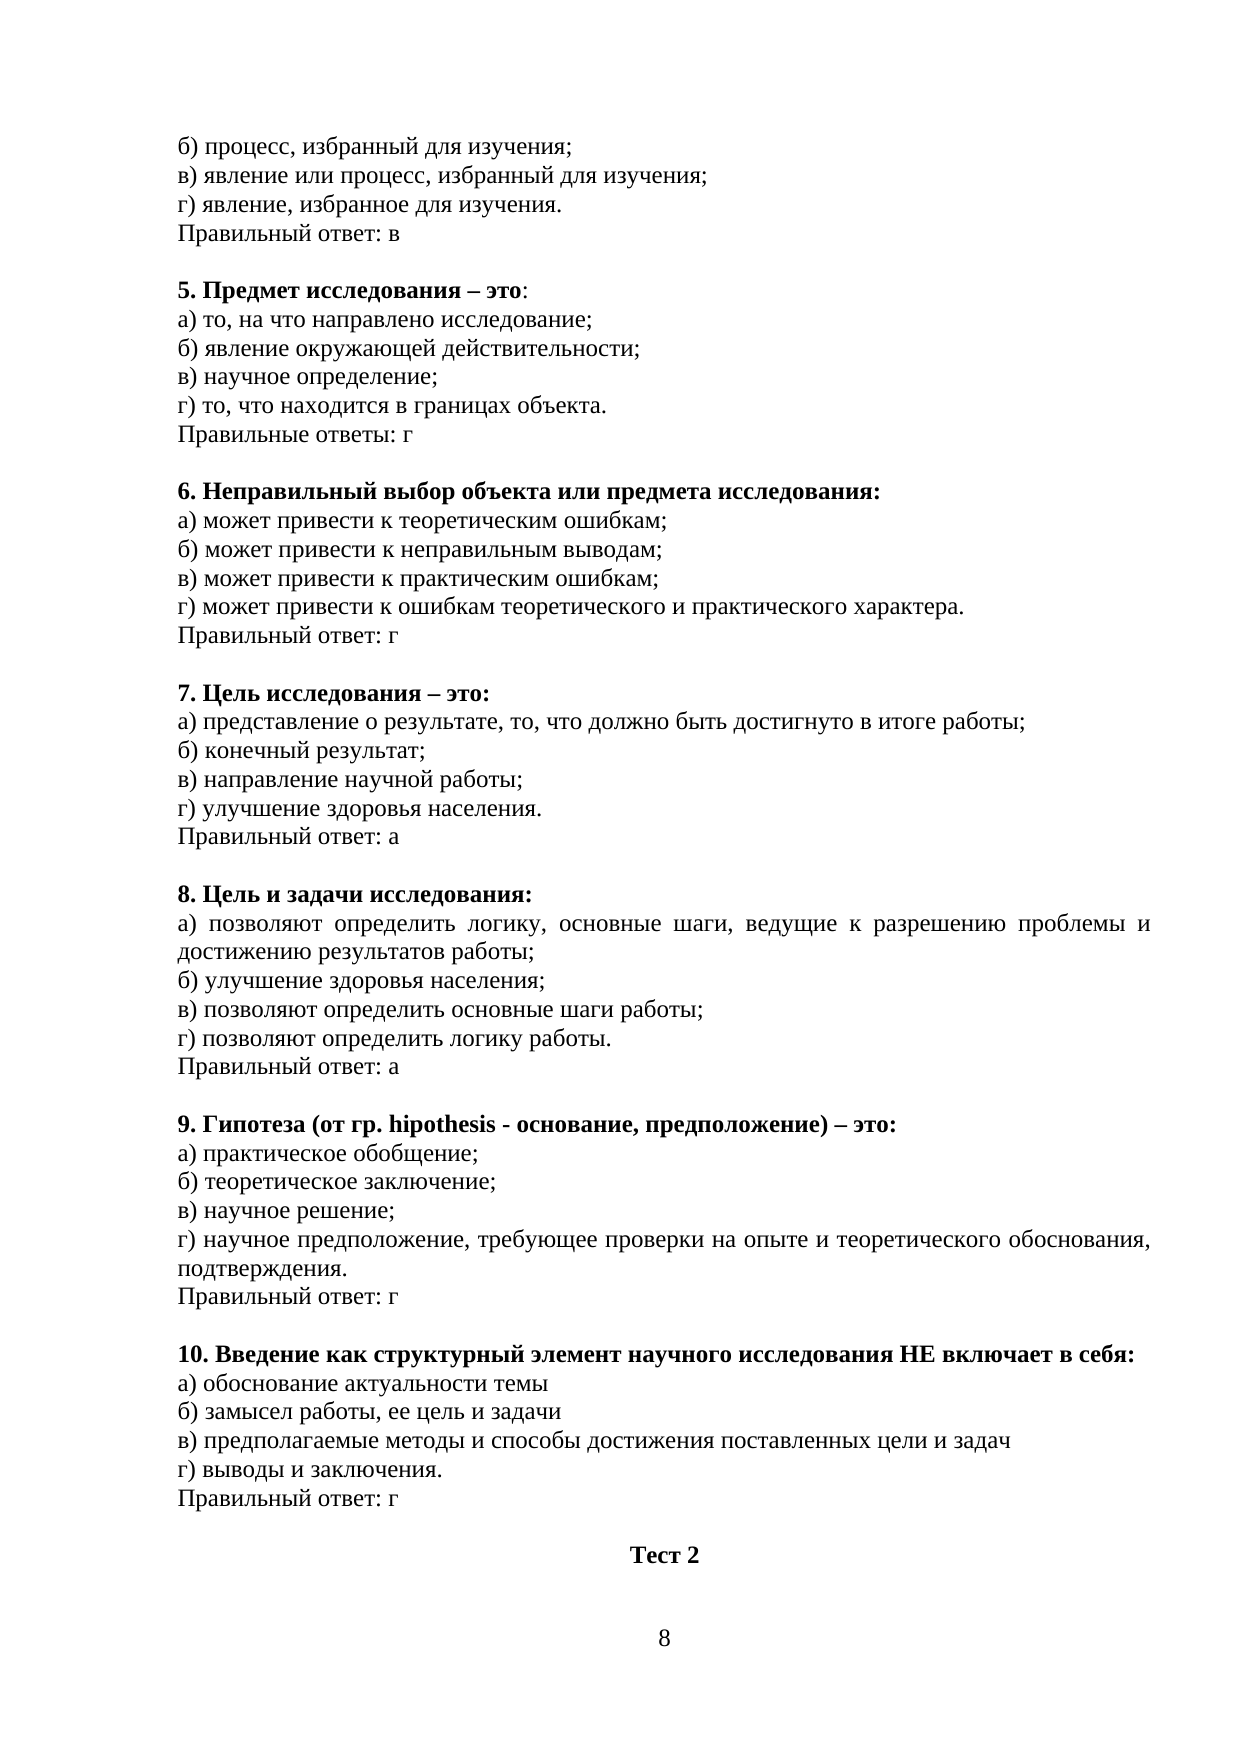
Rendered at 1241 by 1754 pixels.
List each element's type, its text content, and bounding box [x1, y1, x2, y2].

text Правильный ответ: а [177, 821, 1152, 850]
text в) позволяют определить основные шаги работы; [177, 994, 1152, 1023]
text в) направление научной работы; [177, 764, 1152, 793]
text а) представление о результате, то, что должно быть достигнуто в итоге работы; [177, 706, 1152, 735]
text г) позволяют определить логику работы. [177, 1023, 1152, 1051]
text Правильный ответ: г [177, 1483, 1152, 1511]
text 6. Неправильный выбор объекта или предмета исследования: [177, 476, 1152, 505]
text б) замысел работы, ее цель и задачи [177, 1396, 1152, 1425]
text г) то, что находится в границах объекта. [177, 390, 1152, 419]
text 8. Цель и задачи исследования: [177, 879, 1152, 908]
text Правильные ответы: г [177, 419, 1152, 448]
text г) улучшение здоровья населения. [177, 793, 1152, 821]
text Правильный ответ: г [177, 1281, 1152, 1310]
text Правильный ответ: г [177, 620, 1152, 649]
text Тест 2 [177, 1540, 1152, 1569]
text в) явление или процесс, избранный для изучения; [177, 160, 1152, 189]
text б) теоретическое заключение; [177, 1166, 1152, 1195]
text 9. Гипотеза (от гр. hipothesis - основание, предположение) – это: [177, 1109, 1152, 1138]
text б) может привести к неправильным выводам; [177, 534, 1152, 563]
text а) обоснование актуальности темы [177, 1368, 1152, 1396]
text 10. Введение как структурный элемент научного исследования НЕ включает в себя: [177, 1339, 1152, 1368]
text а) практическое обобщение; [177, 1138, 1152, 1166]
text г) научное предположение, требующее проверки на опыте и теоретического обоснования, подтверждения. [177, 1224, 1152, 1281]
text Правильный ответ: в [177, 218, 1152, 246]
text 5. Предмет исследования – это: [177, 275, 1152, 304]
text Правильный ответ: а [177, 1051, 1152, 1080]
text в) научное определение; [177, 361, 1152, 390]
text г) может привести к ошибкам теоретического и практического характера. [177, 591, 1152, 620]
text а) позволяют определить логику, основные шаги, ведущие к разрешению проблемы и достижению результатов работы; [177, 908, 1152, 965]
text в) может привести к практическим ошибкам; [177, 563, 1152, 591]
text а) может привести к теоретическим ошибкам; [177, 505, 1152, 534]
text 7. Цель исследования – это: [177, 678, 1152, 706]
text б) улучшение здоровья населения; [177, 965, 1152, 994]
text а) то, на что направлено исследование; [177, 304, 1152, 333]
text б) процесс, избранный для изучения; [177, 131, 1152, 160]
text в) научное решение; [177, 1195, 1152, 1224]
text б) явление окружающей действительности; [177, 333, 1152, 361]
text б) конечный результат; [177, 735, 1152, 764]
text в) предполагаемые методы и способы достижения поставленных цели и задач [177, 1425, 1152, 1454]
text г) явление, избранное для изучения. [177, 189, 1152, 218]
text г) выводы и заключения. [177, 1454, 1152, 1483]
